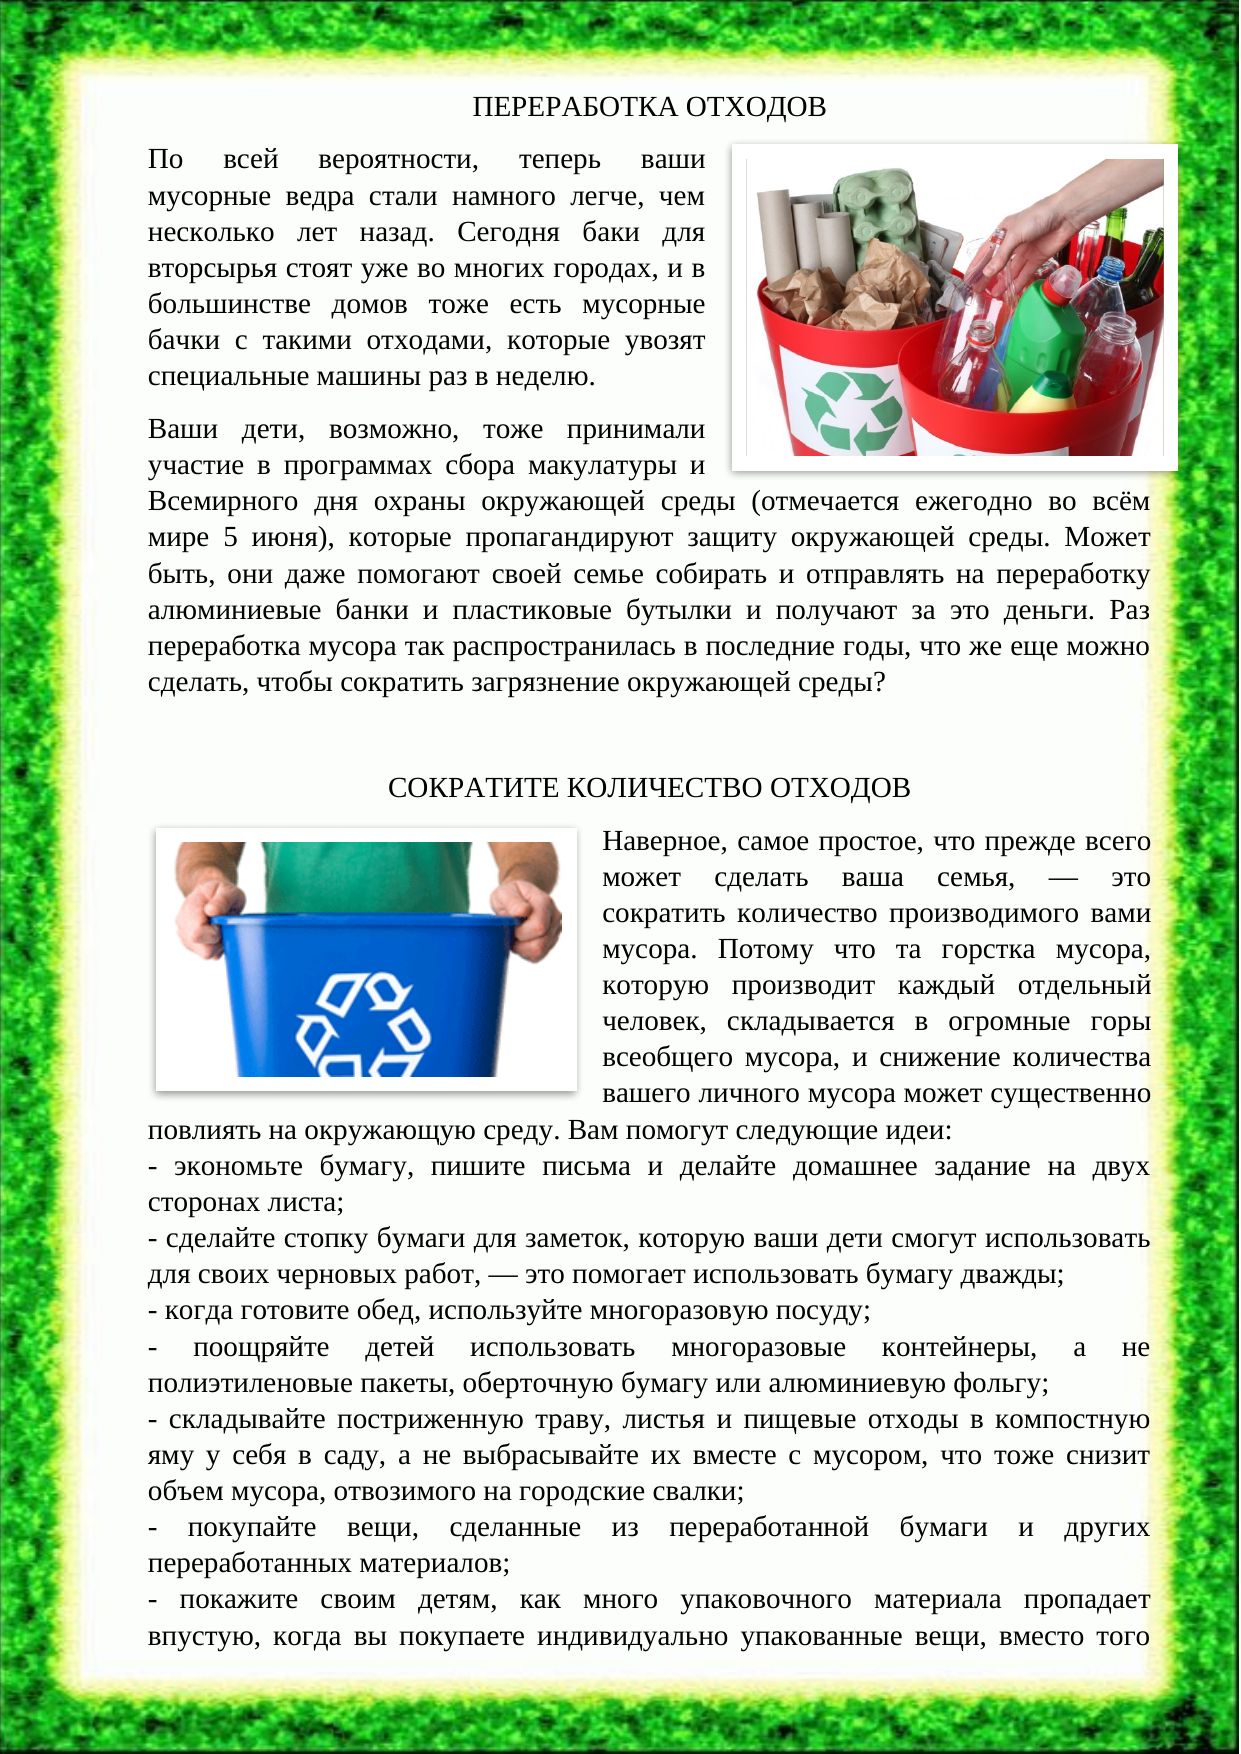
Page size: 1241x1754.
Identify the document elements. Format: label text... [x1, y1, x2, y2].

text - покупайте вещи, сделанные из переработанной бумаги и других переработанных материалов; [148, 1509, 1152, 1579]
text - экономьте бумагу, пишите письма и делайте домашнее задание на двух сторонах листа; [148, 1148, 1152, 1218]
text Наверное, самое простое, что прежде всего может сделать ваша семья, — это сократить количество производимого вами мусора. Потому что та горстка мусора, которую производит каждый отдельный человек, складывается в огромные горы всеобщего мусора, и снижение количества вашего личного мусора может существенно повлиять на окружающую среду. Вам помогут следующие идеи: [148, 823, 1152, 1145]
text - когда готовите обед, используйте многоразовую посуду; [148, 1292, 1152, 1326]
text ПЕРЕРАБОТКА ОТХОДОВ [148, 89, 1152, 122]
text - сделайте стопку бумаги для заметок, которую ваши дети смогут использовать для своих черновых работ, — это помогает использовать бумагу дважды; [148, 1220, 1152, 1290]
text - поощряйте детей использовать многоразовые контейнеры, а не полиэтиленовые пакеты, оберточную бумагу или алюминиевую фольгу; [148, 1329, 1152, 1398]
picture [0, 0, 1239, 1754]
text СОКРАТИТЕ КОЛИЧЕСТВО ОТХОДОВ [148, 770, 1152, 803]
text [148, 1582, 1152, 1651]
text Ваши дети, возможно, тоже принимали участие в программах сбора макулатуры и Всемирного дня охраны окружающей среды (отмечается ежегодно во всём мире 5 июня), которые пропагандируют защиту окружающей среды. Может быть, они даже помогают своей семье собирать и отправлять на переработку алюминиевые банки и пластиковые бутылки и получают за это деньги. Раз переработка мусора так распространилась в последние годы, что же еще можно сделать, чтобы сократить загрязнение окружающей среды? [148, 411, 1152, 698]
text По всей вероятности, теперь ваши мусорные ведра стали намного легче, чем несколько лет назад. Сегодня баки для вторсырья стоят уже во многих городах, и в большинстве домов тоже есть мусорные бачки с такими отходами, которые увозят специальные машины раз в неделю. [148, 141, 1152, 392]
text - складывайте постриженную траву, листья и пищевые отходы в компостную яму у себя в саду, а не выбрасывайте их вместе с мусором, что тоже снизит объем мусора, отвозимого на городские свалки; [148, 1401, 1152, 1507]
